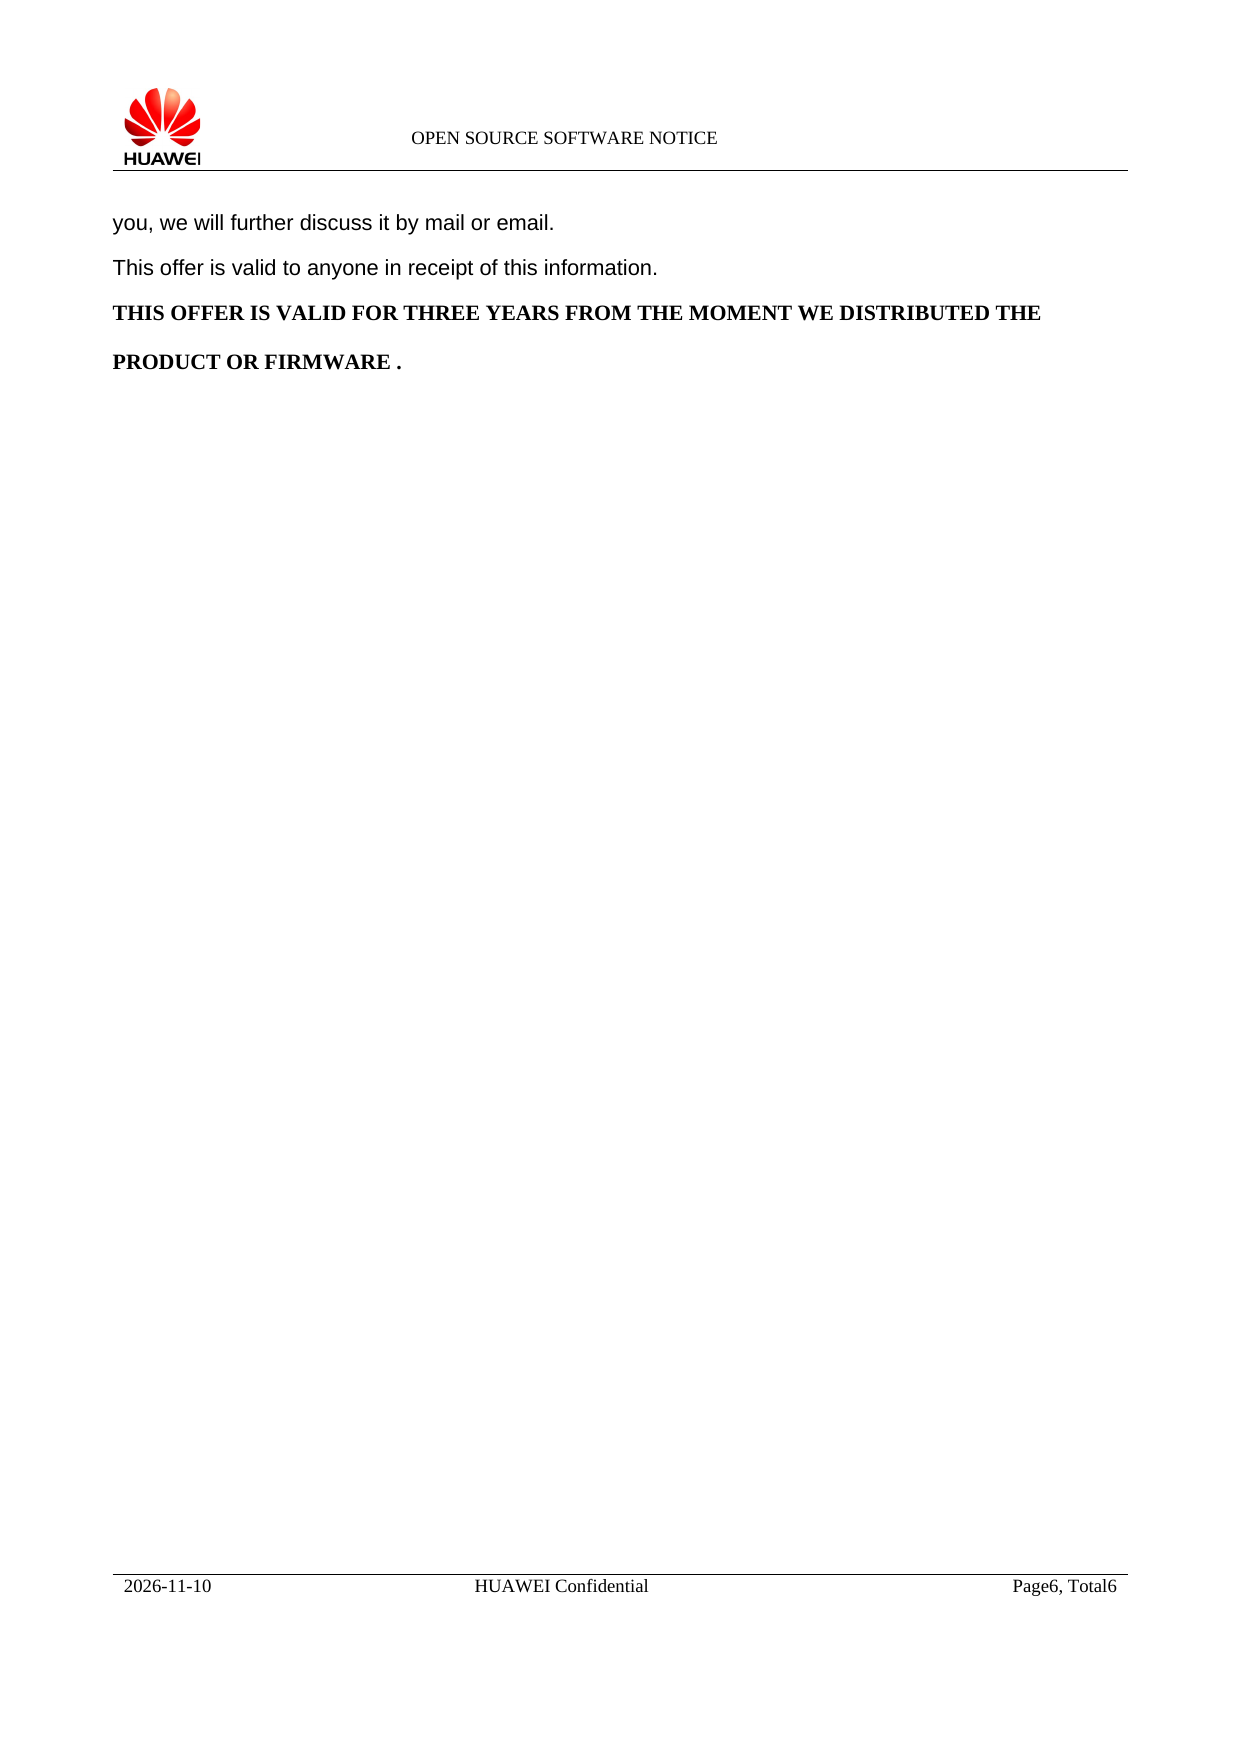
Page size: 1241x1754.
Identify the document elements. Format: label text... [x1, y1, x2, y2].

picture [124, 88, 201, 165]
text This offer is valid to anyone in receipt of this information. [112, 251, 1128, 284]
text This offer is valid for three years from the moment we distributed the product or firmware . [112, 297, 1128, 378]
